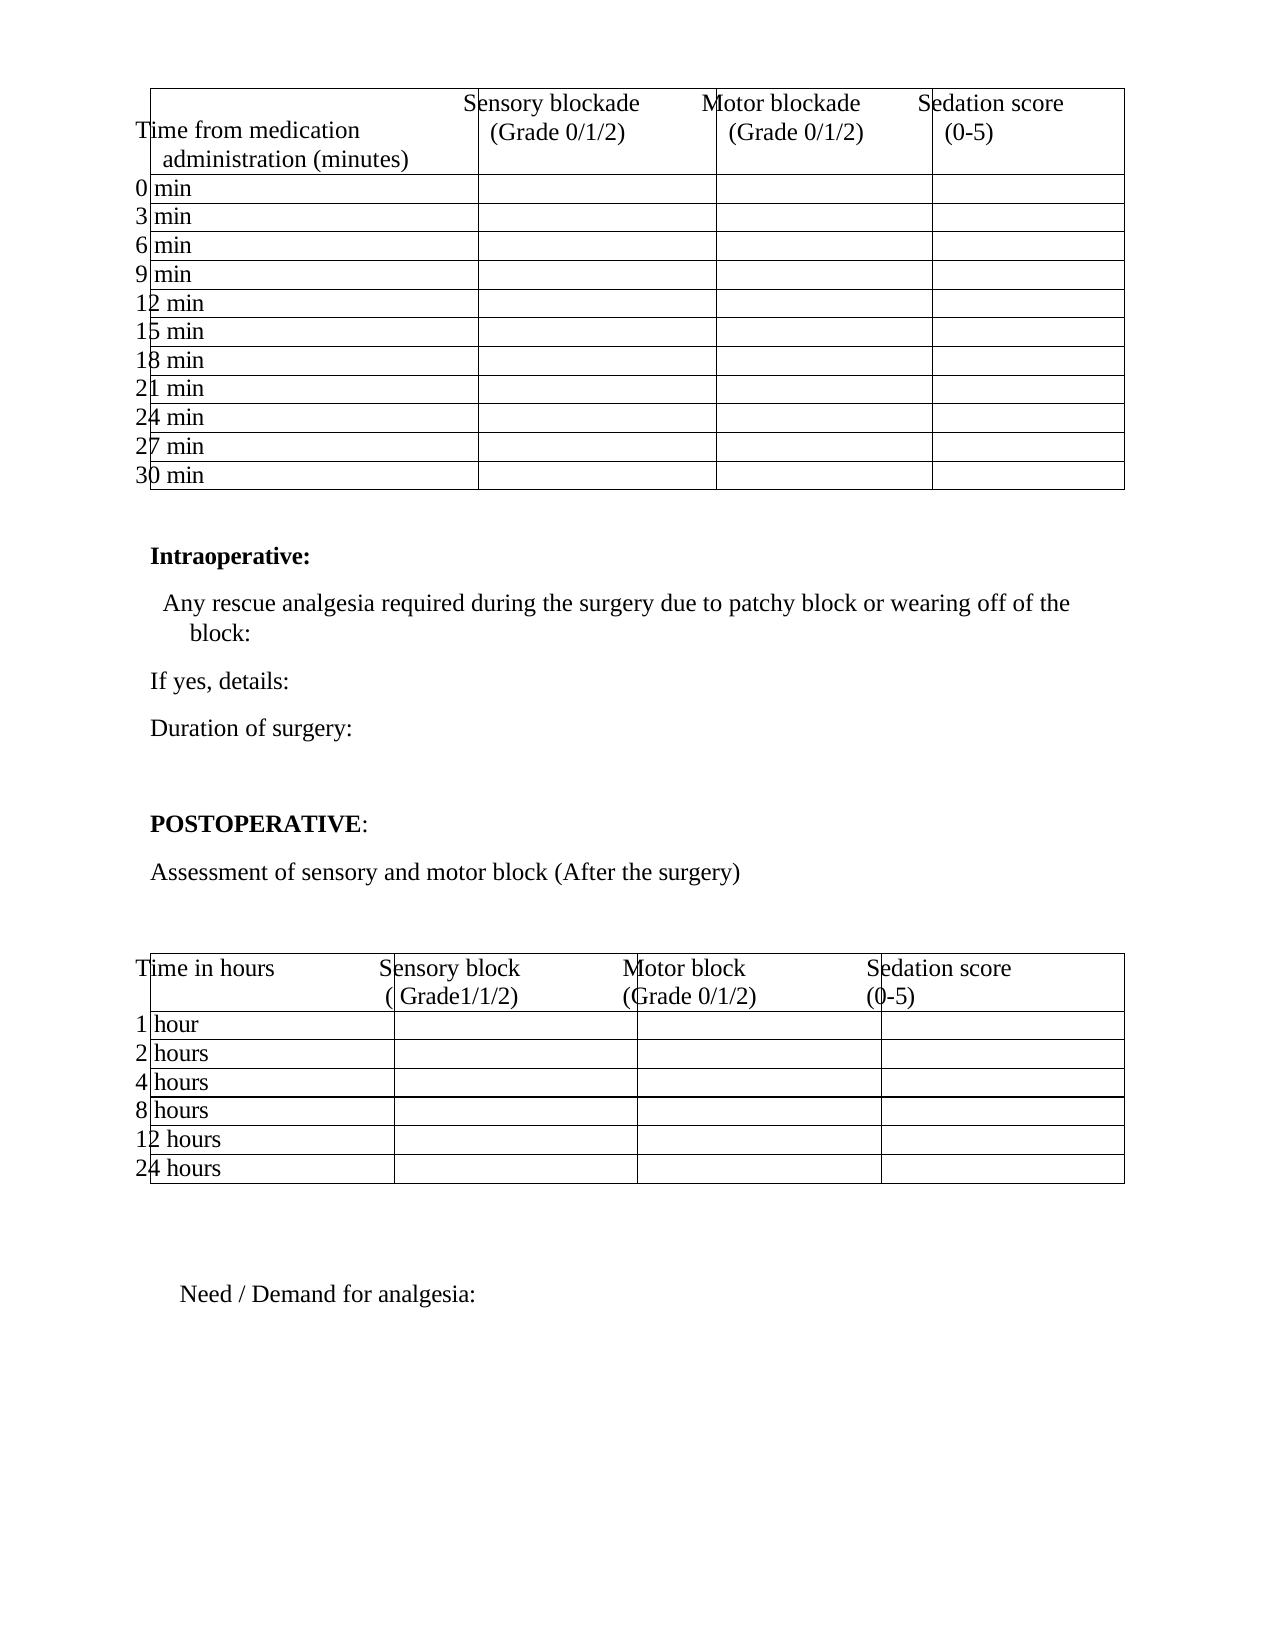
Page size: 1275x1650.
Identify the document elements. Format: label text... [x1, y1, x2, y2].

table_cell 9 min [151, 261, 478, 289]
table_cell [882, 1069, 1124, 1096]
table_cell [882, 1126, 1124, 1154]
table_cell [479, 462, 716, 489]
table_header Motor blockade (Grade 0/1/2) [717, 89, 932, 174]
table_cell [638, 1012, 881, 1039]
table_cell [933, 433, 1124, 461]
table_cell 6 min [151, 232, 478, 260]
table_cell [395, 1012, 637, 1039]
table_cell [933, 404, 1124, 432]
table_cell 21 min [151, 376, 478, 403]
table_cell [638, 1155, 881, 1183]
table_cell 4 hours [151, 1069, 394, 1096]
table_cell [638, 1098, 881, 1125]
subtitle POSTOPERATIVE: [150, 809, 1162, 838]
table_cell 15 min [151, 318, 478, 346]
table_cell [882, 1012, 1124, 1039]
table_cell [638, 1040, 881, 1068]
table_cell [395, 1155, 637, 1183]
table_cell [479, 347, 716, 374]
table_header Time from medication administration (minutes) [151, 89, 478, 174]
table_cell [933, 290, 1124, 317]
text If yes, details: [150, 666, 1162, 694]
table_cell [933, 376, 1124, 403]
table_cell 12 hours [151, 1126, 394, 1154]
table_cell [882, 1155, 1124, 1183]
subtitle Intraoperative: [150, 541, 1162, 569]
table_cell [479, 261, 716, 289]
table_cell [717, 433, 932, 461]
table_cell [717, 204, 932, 231]
table_cell 27 min [151, 433, 478, 461]
table_cell [395, 1126, 637, 1154]
table_cell [479, 204, 716, 231]
table_header Motor block (Grade 0/1/2) [638, 954, 881, 1011]
table_cell 12 min [151, 290, 478, 317]
table_cell [933, 232, 1124, 260]
table_cell [933, 204, 1124, 231]
table_cell [717, 347, 932, 374]
table_cell [933, 347, 1124, 374]
table_cell [717, 376, 932, 403]
table_cell 30 min [151, 462, 478, 489]
table_cell 24 hours [151, 1155, 394, 1183]
table_cell [479, 376, 716, 403]
text Assessment of sensory and motor block (After the surgery) [150, 857, 1162, 885]
table_cell 18 min [151, 347, 478, 374]
table_header Sensory blockade (Grade 0/1/2) [479, 89, 716, 174]
table_cell [717, 290, 932, 317]
table_cell [717, 404, 932, 432]
table_header Sedation score (0-5) [882, 954, 1124, 1011]
text Any rescue analgesia required during the surgery due to patchy block or wearing off of the block: [162, 588, 1111, 647]
table_cell [395, 1040, 637, 1068]
table_cell [479, 318, 716, 346]
table_cell [395, 1069, 637, 1096]
table_header Sensory block ( Grade1/1/2) [395, 954, 637, 1011]
table_cell [638, 1069, 881, 1096]
table_cell [717, 261, 932, 289]
table_header Time in hours [151, 954, 394, 1011]
text Need / Demand for analgesia: [179, 1279, 1162, 1307]
table_cell [479, 404, 716, 432]
table_cell 2 hours [151, 1040, 394, 1068]
table_cell [479, 232, 716, 260]
table_cell 8 hours [151, 1098, 394, 1125]
table_cell [882, 1040, 1124, 1068]
table_cell [717, 175, 932, 202]
table_cell 0 min [151, 175, 478, 202]
table_header Sedation score (0-5) [933, 89, 1124, 174]
table_cell [933, 175, 1124, 202]
table_cell [479, 433, 716, 461]
table_cell [395, 1098, 637, 1125]
table_cell [638, 1126, 881, 1154]
table_cell 24 min [151, 404, 478, 432]
table_cell [882, 1098, 1124, 1125]
table_cell [479, 175, 716, 202]
text Duration of surgery: [150, 713, 1162, 742]
table_cell [933, 318, 1124, 346]
table_cell 3 min [151, 204, 478, 231]
table_cell [717, 232, 932, 260]
table_cell 1 hour [151, 1012, 394, 1039]
table_cell [933, 462, 1124, 489]
table_cell [717, 318, 932, 346]
table_cell [717, 462, 932, 489]
table_cell [479, 290, 716, 317]
table_cell [933, 261, 1124, 289]
